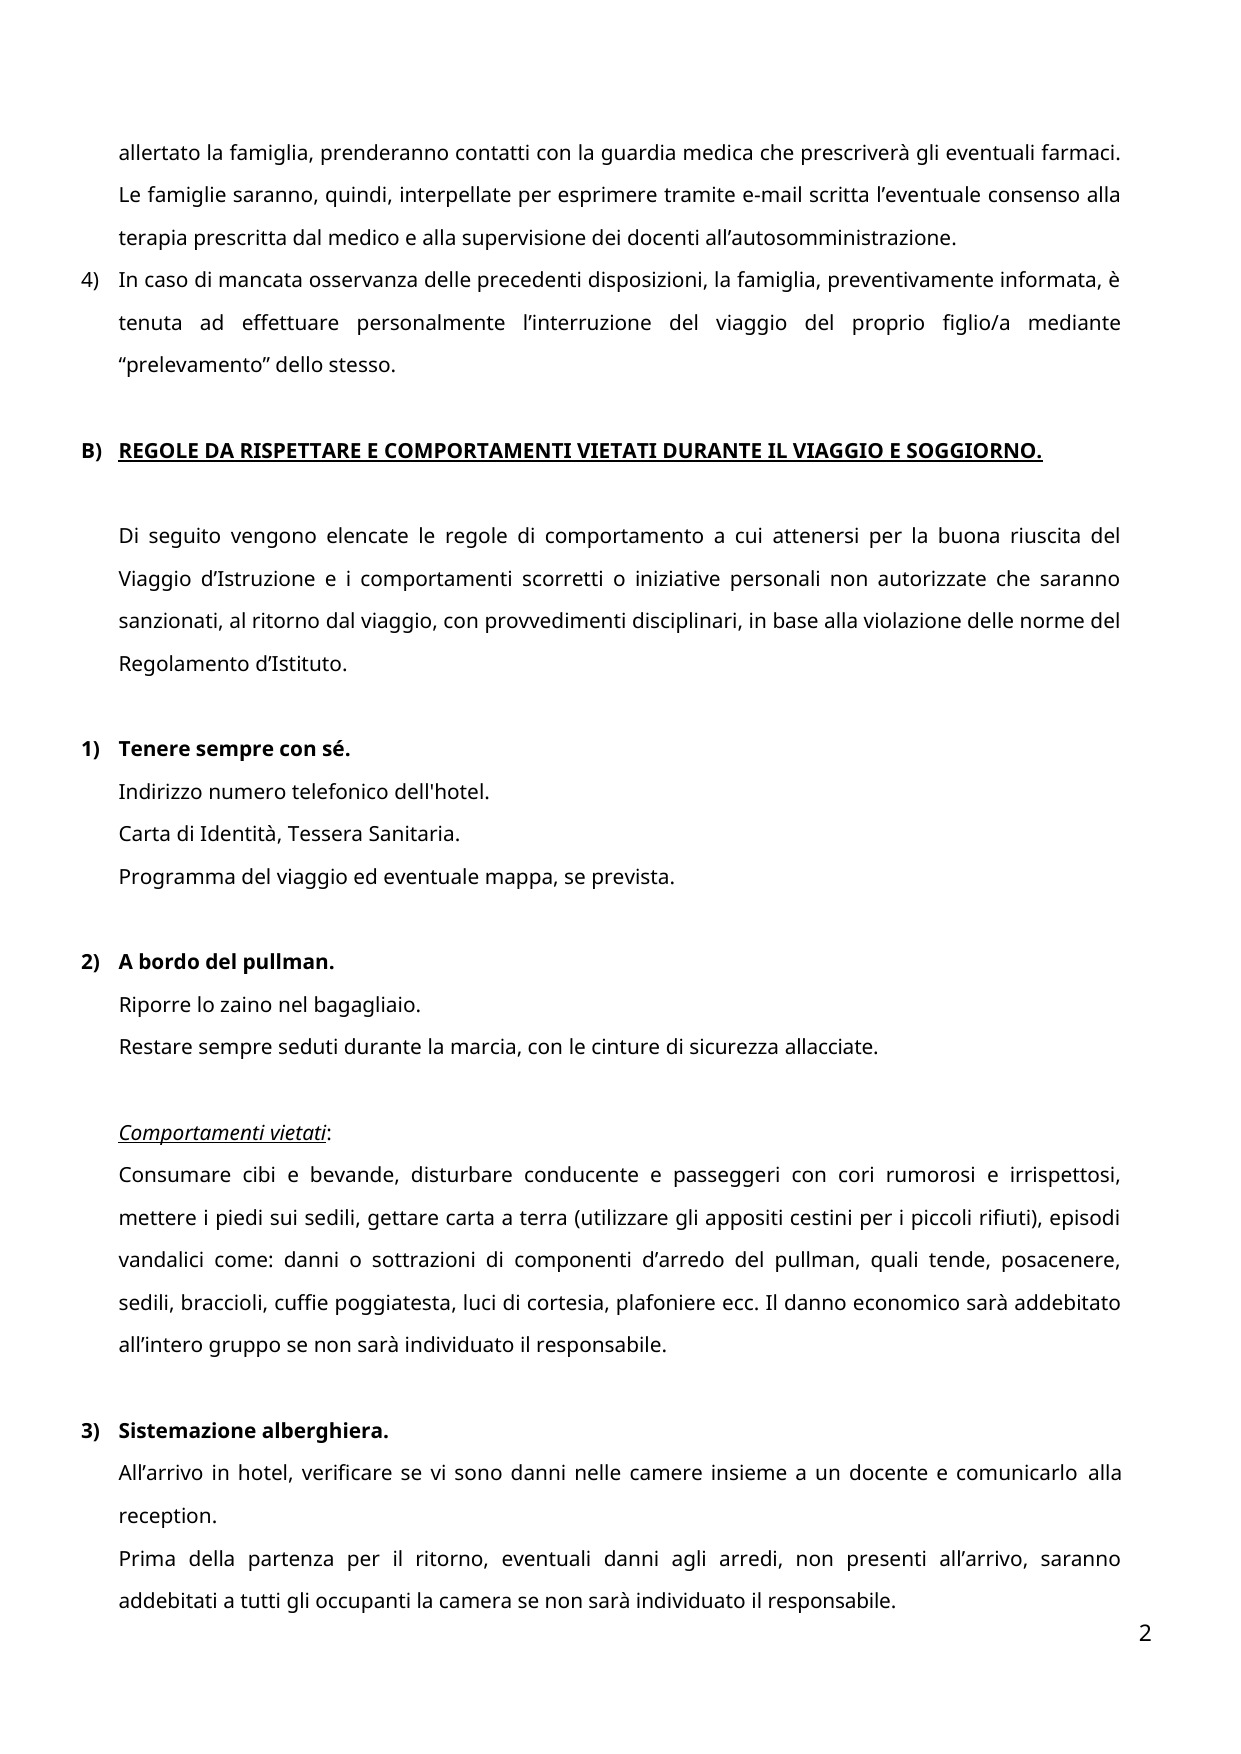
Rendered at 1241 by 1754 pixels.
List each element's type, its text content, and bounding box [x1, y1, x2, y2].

list Tenere sempre con sé. [81, 734, 1122, 763]
text All’arrivo in hotel, verificare se vi sono danni nelle camere insieme a un docente e comunicarlo alla reception. [118, 1458, 1122, 1529]
text Prima della partenza per il ritorno, eventuali danni agli arredi, non presenti all’arrivo, saranno addebitati a tutti gli occupanti la camera se non sarà individuato il responsabile. [118, 1544, 1122, 1615]
list A bordo del pullman. [81, 947, 1122, 976]
list In caso di mancata osservanza delle precedenti disposizioni, la famiglia, preventivamente informata, è tenuta ad effettuare personalmente l’interruzione del viaggio del proprio figlio/a mediante “prelevamento” dello stesso. [81, 265, 1122, 379]
text Di seguito vengono elencate le regole di comportamento a cui attenersi per la buona riuscita del Viaggio d’Istruzione e i comportamenti scorretti o iniziative personali non autorizzate che saranno sanzionati, al ritorno dal viaggio, con provvedimenti disciplinari, in base alla violazione delle norme del Regolamento d’Istituto. [118, 521, 1122, 677]
text Indirizzo numero telefonico dell'hotel. [118, 777, 1122, 805]
text Comportamenti vietati: [118, 1118, 1122, 1146]
text Riporre lo zaino nel bagagliaio. [118, 990, 1122, 1018]
list Sistemazione alberghiera. [81, 1416, 1122, 1444]
text Restare sempre seduti durante la marcia, con le cinture di sicurezza allacciate. [118, 1032, 1122, 1061]
text Consumare cibi e bevande, disturbare conducente e passeggeri con cori rumorosi e irrispettosi, mettere i piedi sui sedili, gettare carta a terra (utilizzare gli appositi cestini per i piccoli rifiuti), episodi vandalici come: danni o sottrazioni di componenti d’arredo del pullman, quali tende, posacenere, sedili, braccioli, cuffie poggiatesta, luci di cortesia, plafoniere ecc. Il danno economico sarà addebitato all’intero gruppo se non sarà individuato il responsabile. [118, 1160, 1122, 1359]
text Programma del viaggio ed eventuale mappa, se prevista. [118, 862, 1122, 890]
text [118, 138, 1122, 251]
list REGOLE DA RISPETTARE E COMPORTAMENTI VIETATI DURANTE IL VIAGGIO E SOGGIORNO. [81, 436, 1122, 464]
text Carta di Identità, Tessera Sanitaria. [118, 819, 1122, 848]
